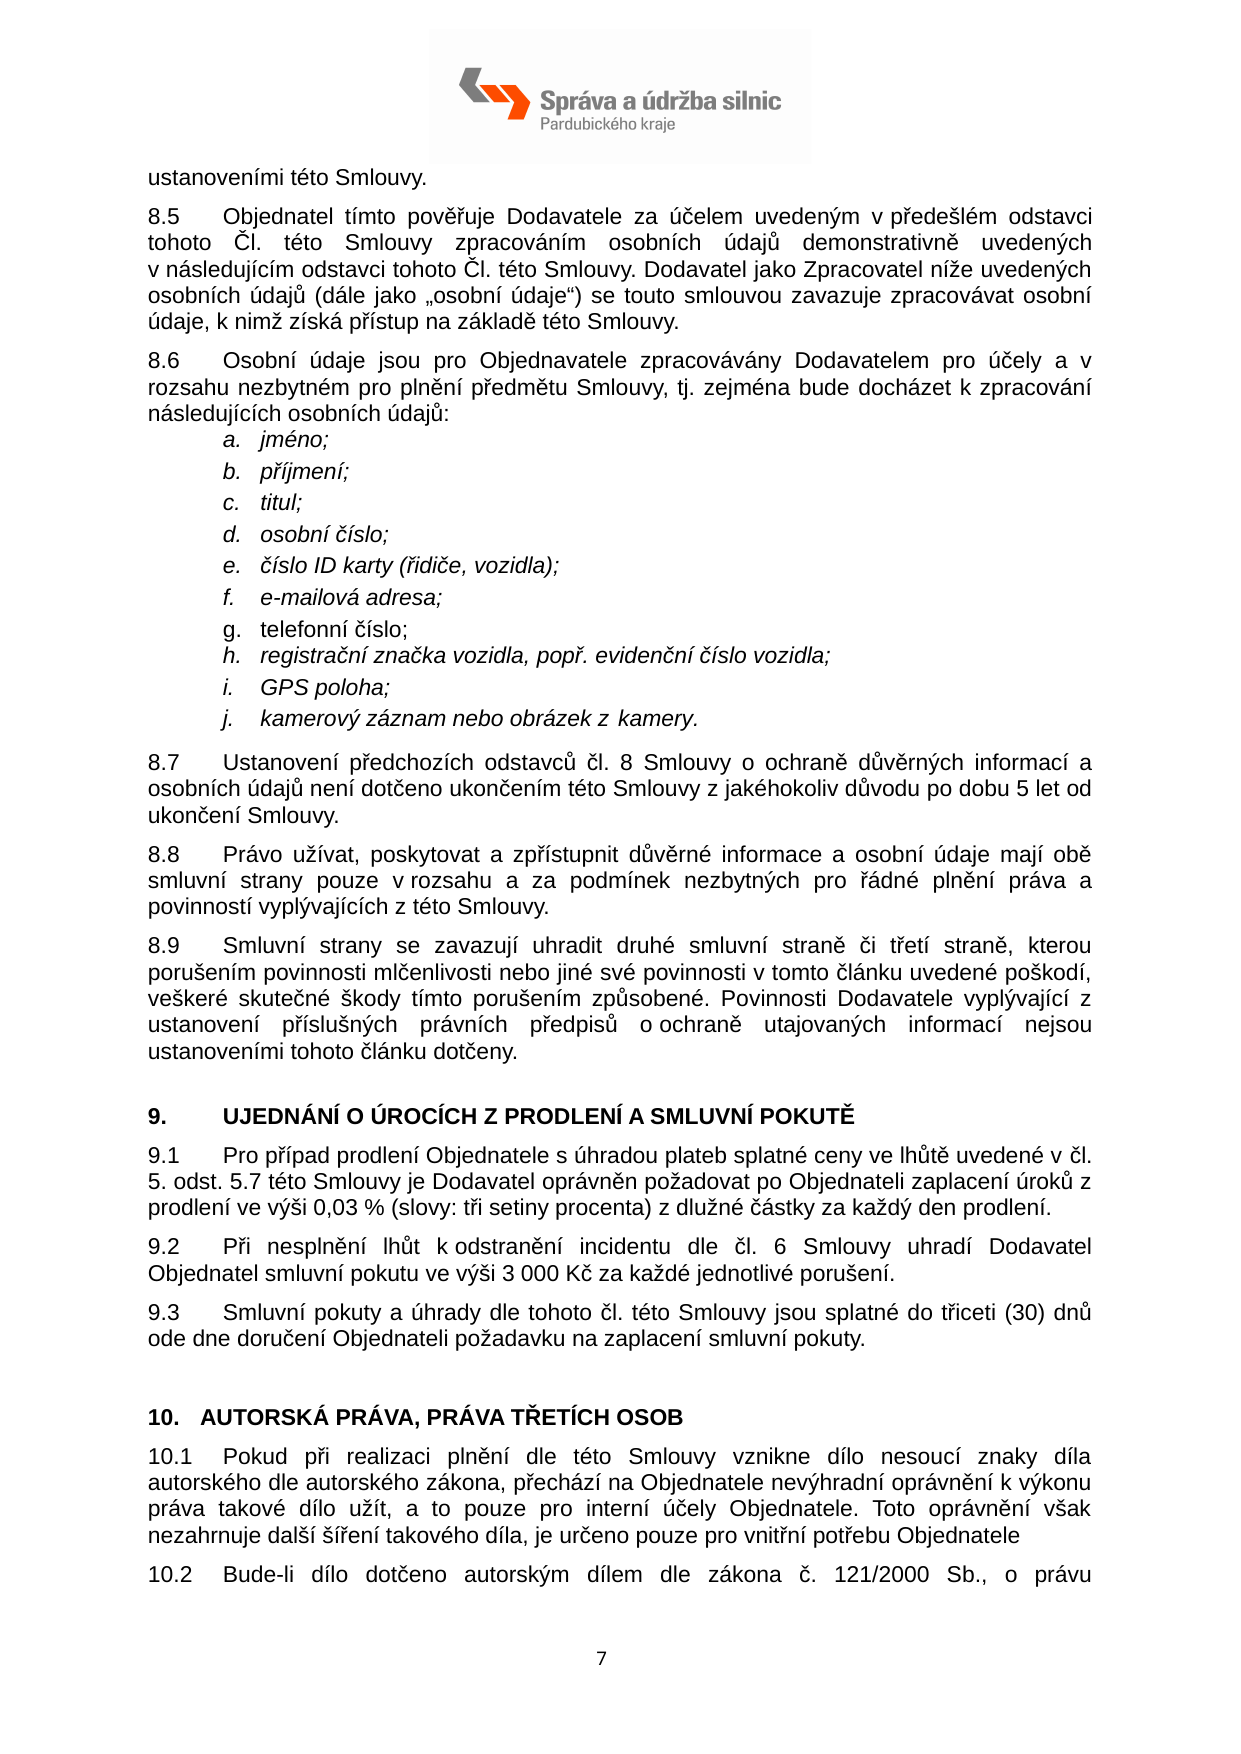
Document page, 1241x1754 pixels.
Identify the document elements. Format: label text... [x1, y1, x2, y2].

list Ustanovení předchozích odstavců čl. 8 Smlouvy o ochraně důvěrných informací a osobních údajů není dotčeno ukončením této Smlouvy z jakéhokoliv důvodu po dobu 5 let od ukončení Smlouvy. [148, 749, 1092, 828]
subtitle kamerový záznam nebo obrázek z kamery. [223, 705, 1092, 731]
list Smluvní pokuty a úhrady dle tohoto čl. této Smlouvy jsou splatné do třiceti (30) dnů ode dne doručení Objednateli požadavku na zaplacení smluvní pokuty. [148, 1298, 1092, 1351]
subtitle titul; [223, 489, 1092, 516]
list telefonní číslo; [223, 616, 1092, 642]
list 10.1 Pokud při realizaci plnění dle této Smlouvy vznikne dílo nesoucí znaky díla autorského dle autorského zákona, přechází na Objednatele nevýhradní oprávnění k výkonu práva takové dílo užít, a to pouze pro interní účely Objednatele. Toto oprávnění však nezahrnuje další šíření takového díla, je určeno pouze pro vnitřní potřebu Objednatele [148, 1443, 1092, 1548]
subtitle jméno; [223, 426, 1092, 452]
subtitle GPS poloha; [223, 673, 1092, 700]
subtitle příjmení; [223, 458, 1092, 484]
subtitle registrační značka vozidla, popř. evidenční číslo vozidla; [223, 642, 1092, 668]
list Objednatel tímto pověřuje Dodavatele za účelem uvedeným v předešlém odstavci tohoto Čl. této Smlouvy zpracováním osobních údajů demonstrativně uvedených v následujícím odstavci tohoto Čl. této Smlouvy. Dodavatel jako Zpracovatel níže uvedených osobních údajů (dále jako „osobní údaje“) se touto smlouvou zavazuje zpracovávat osobní údaje, k nimž získá přístup na základě této Smlouvy. [148, 203, 1092, 334]
list Při nesplnění lhůt k odstranění incidentu dle čl. 6 Smlouvy uhradí Dodavatel Objednatel smluvní pokutu ve výši 3 000 Kč za každé jednotlivé porušení. [148, 1233, 1092, 1286]
list Právo užívat, poskytovat a zpřístupnit důvěrné informace a osobní údaje mají obě smluvní strany pouze v rozsahu a za podmínek nezbytných pro řádné plnění práva a povinností vyplývajících z této Smlouvy. [148, 841, 1092, 920]
list Autorská práva, Práva třetích osob [148, 1404, 1092, 1430]
list Ujednání o úrocích z prodlení a smluvní pokutě [148, 1103, 1092, 1129]
list Smluvní strany se zavazují uhradit druhé smluvní straně či třetí straně, kterou porušením povinnosti mlčenlivosti nebo jiné své povinnosti v tomto článku uvedené poškodí, veškeré skutečné škody tímto porušením způsobené. Povinnosti Dodavatele vyplývající z ustanovení příslušných právních předpisů o ochraně utajovaných informací nejsou ustanoveními tohoto článku dotčeny. [148, 932, 1092, 1064]
list Osobní údaje jsou pro Objednavatele zpracovávány Dodavatelem pro účely a v rozsahu nezbytném pro plnění předmětu Smlouvy, tj. zejména bude docházet k zpracování následujících osobních údajů: [148, 347, 1092, 426]
subtitle osobní číslo; [223, 521, 1092, 547]
list Pro případ prodlení Objednatele s úhradou plateb splatné ceny ve lhůtě uvedené v čl. 5. odst. 5.7 této Smlouvy je Dodavatel oprávněn požadovat po Objednateli zaplacení úroků z prodlení ve výši 0,03 % (slovy: tři setiny procenta) z dlužné částky za každý den prodlení. [148, 1142, 1092, 1221]
subtitle e-mailová adresa; [223, 584, 1092, 610]
subtitle číslo ID karty (řidiče, vozidla); [223, 552, 1092, 579]
picture [428, 29, 812, 164]
